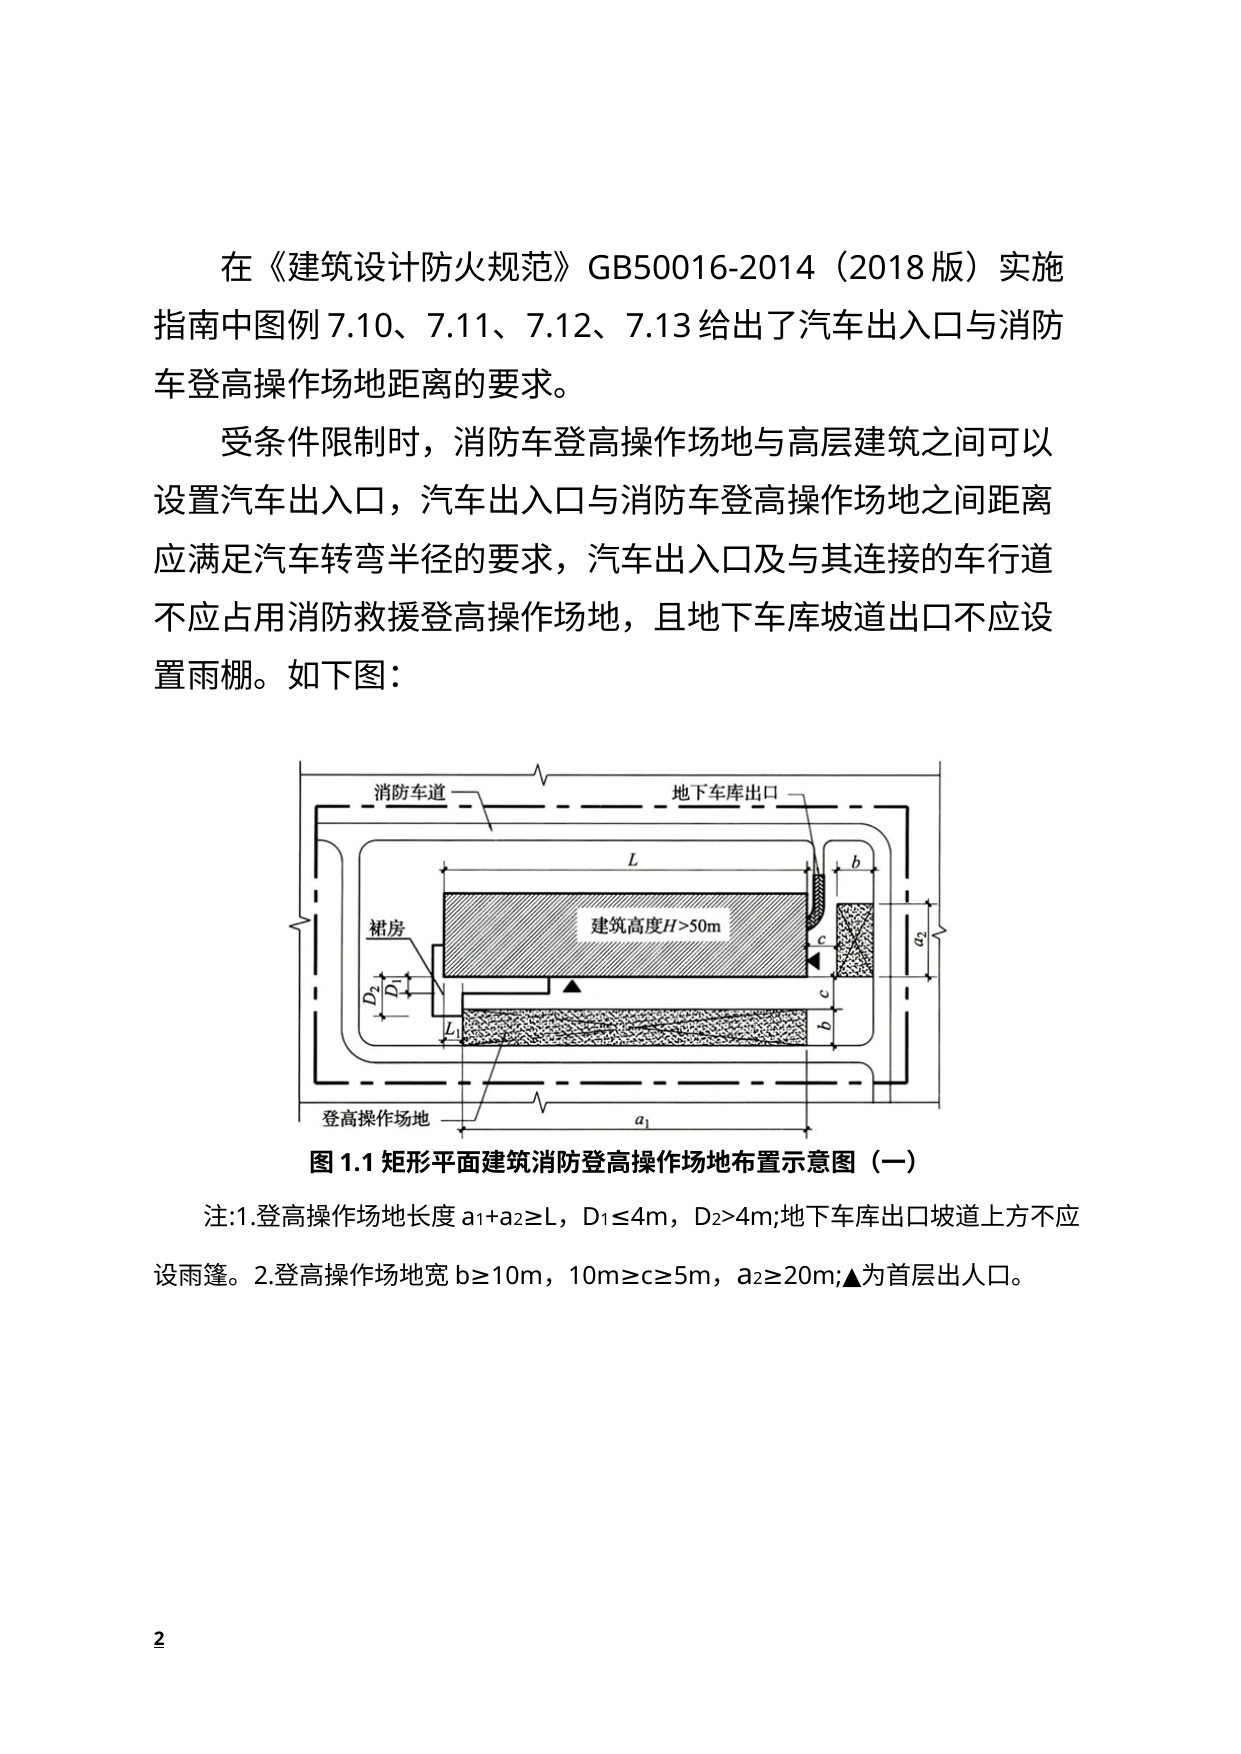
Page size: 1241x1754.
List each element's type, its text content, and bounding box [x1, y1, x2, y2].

picture [277, 757, 963, 1143]
text 注:1.登高操作场地长度a1+a2≥L，D1≤4m，D2>4m;地下车库出口坡道上方不应设雨篷。2.登高操作场地宽b≥10m，10m≥c≥5m，a2≥20m;▲为首层出人口。 [153, 1179, 1087, 1296]
text 受条件限制时，消防车登高操作场地与高层建筑之间可以设置汽车出入口，汽车出入口与消防车登高操作场地之间距离应满足汽车转弯半径的要求，汽车出入口及与其连接的车行道不应占用消防救援登高操作场地，且地下车库坡道出口不应设置雨棚。如下图： [153, 408, 1087, 699]
text 在《建筑设计防火规范》GB50016-2014（2018版）实施指南中图例7.10、7.11、7.12、7.13给出了汽车出入口与消防车登高操作场地距离的要求。 [153, 233, 1087, 408]
text 图1.1 矩形平面建筑消防登高操作场地布置示意图（一） [153, 1143, 1087, 1179]
